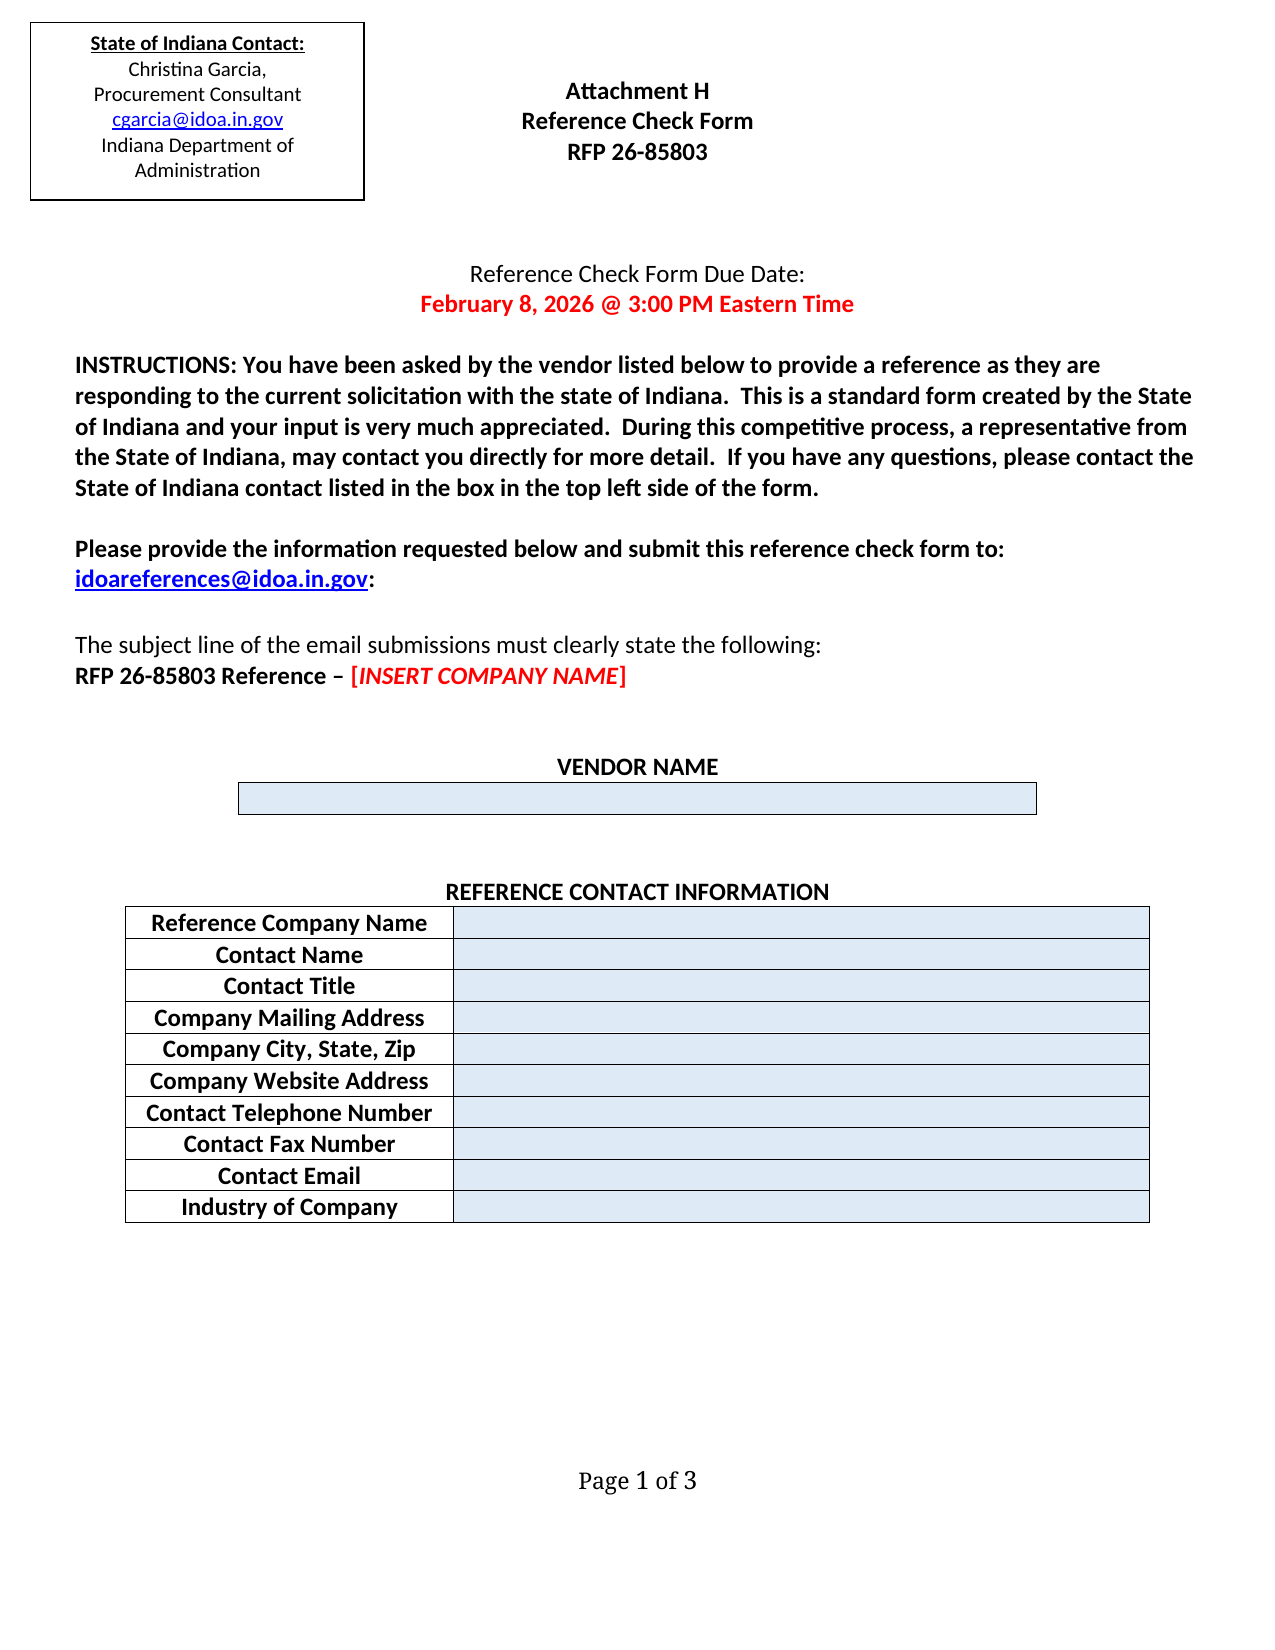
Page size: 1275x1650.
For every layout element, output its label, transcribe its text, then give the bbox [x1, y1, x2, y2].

table_cell [454, 1128, 1149, 1159]
table_cell Contact Email [126, 1160, 453, 1190]
table_header [239, 783, 1036, 814]
text INSTRUCTIONS: You have been asked by the vendor listed below to provide a reference as they are responding to the current solicitation with the state of Indiana. This is a standard form created by the State of Indiana and your input is very much appreciated. During this competitive process, a representative from the State of Indiana, may contact you directly for more detail. If you have any questions, please contact the State of Indiana contact listed in the box in the top left side of the form. [75, 319, 1200, 502]
text The subject line of the email submissions must clearly state the following: [75, 629, 1200, 660]
table_cell [454, 1160, 1149, 1190]
table_cell Company City, State, Zip [126, 1034, 453, 1064]
table_cell [454, 1034, 1149, 1064]
table_cell [454, 1191, 1149, 1222]
table_cell Contact Fax Number [126, 1128, 453, 1159]
text Attachment H [365, 75, 1200, 106]
table_cell [454, 1065, 1149, 1096]
text idoareferences@idoa.in.gov: [75, 563, 1200, 594]
text RFP 26-85803 [365, 136, 1200, 167]
table_cell Contact Telephone Number [126, 1097, 453, 1127]
text February 8, 2026 @ 3:00 PM Eastern Time [75, 289, 1200, 319]
table_cell Company Mailing Address [126, 1002, 453, 1032]
table_cell [454, 970, 1149, 1001]
text Please provide the information requested below and submit this reference check form to: [75, 533, 1200, 563]
table_cell [454, 1002, 1149, 1032]
table_header Reference Company Name [126, 907, 453, 938]
text Reference Check Form Due Date: [75, 228, 1200, 289]
text RFP 26-85803 Reference – [INSERT COMPANY NAME] [75, 660, 1200, 691]
text REFERENCE CONTACT INFORMATION [75, 876, 1200, 906]
table_cell [454, 1097, 1149, 1127]
table_cell Industry of Company [126, 1191, 453, 1222]
table_cell [454, 939, 1149, 969]
table_header [454, 907, 1149, 938]
table_cell Company Website Address [126, 1065, 453, 1096]
table_cell Contact Name [126, 939, 453, 969]
table_cell Contact Title [126, 970, 453, 1001]
text VENDOR NAME [75, 752, 1200, 782]
text Reference Check Form [365, 106, 1200, 136]
